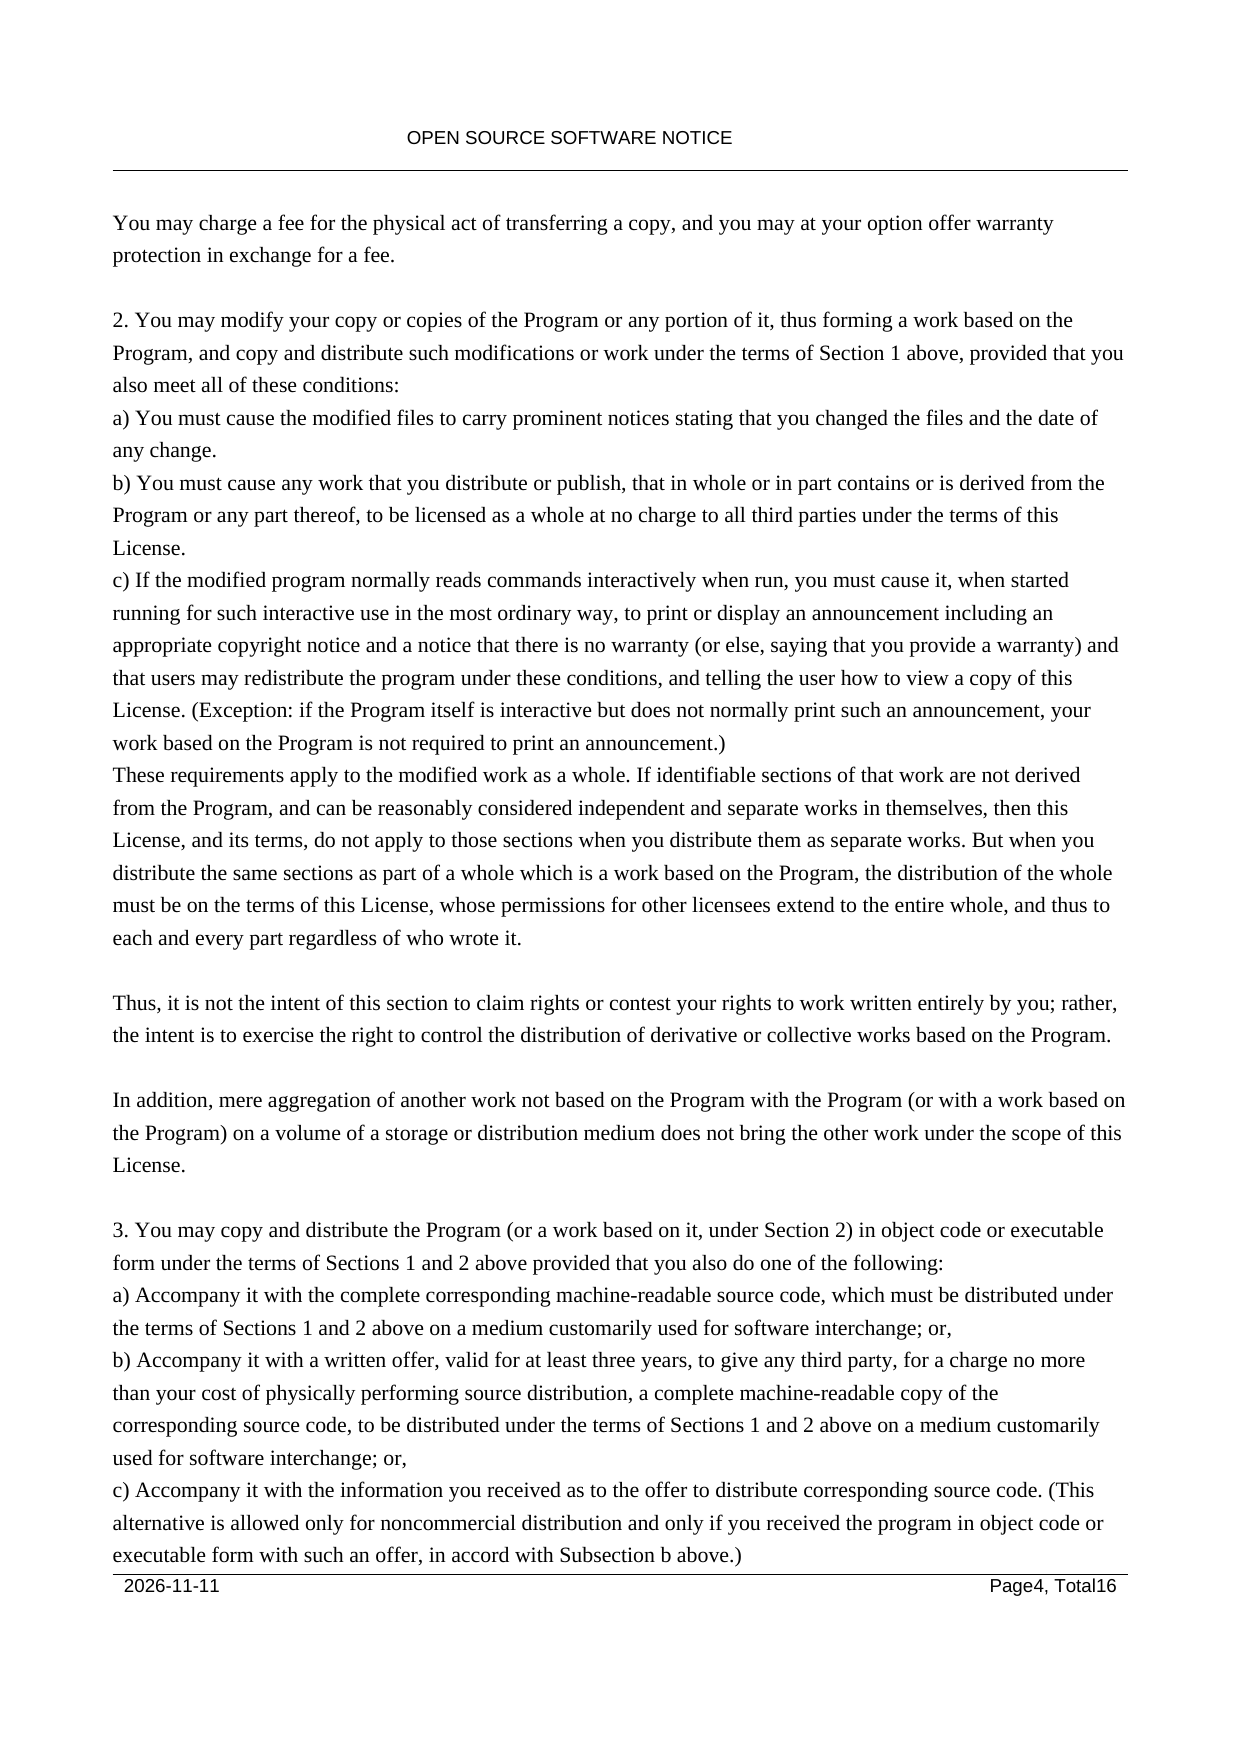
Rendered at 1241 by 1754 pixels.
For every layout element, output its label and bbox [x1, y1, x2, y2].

text [112, 206, 1128, 1571]
